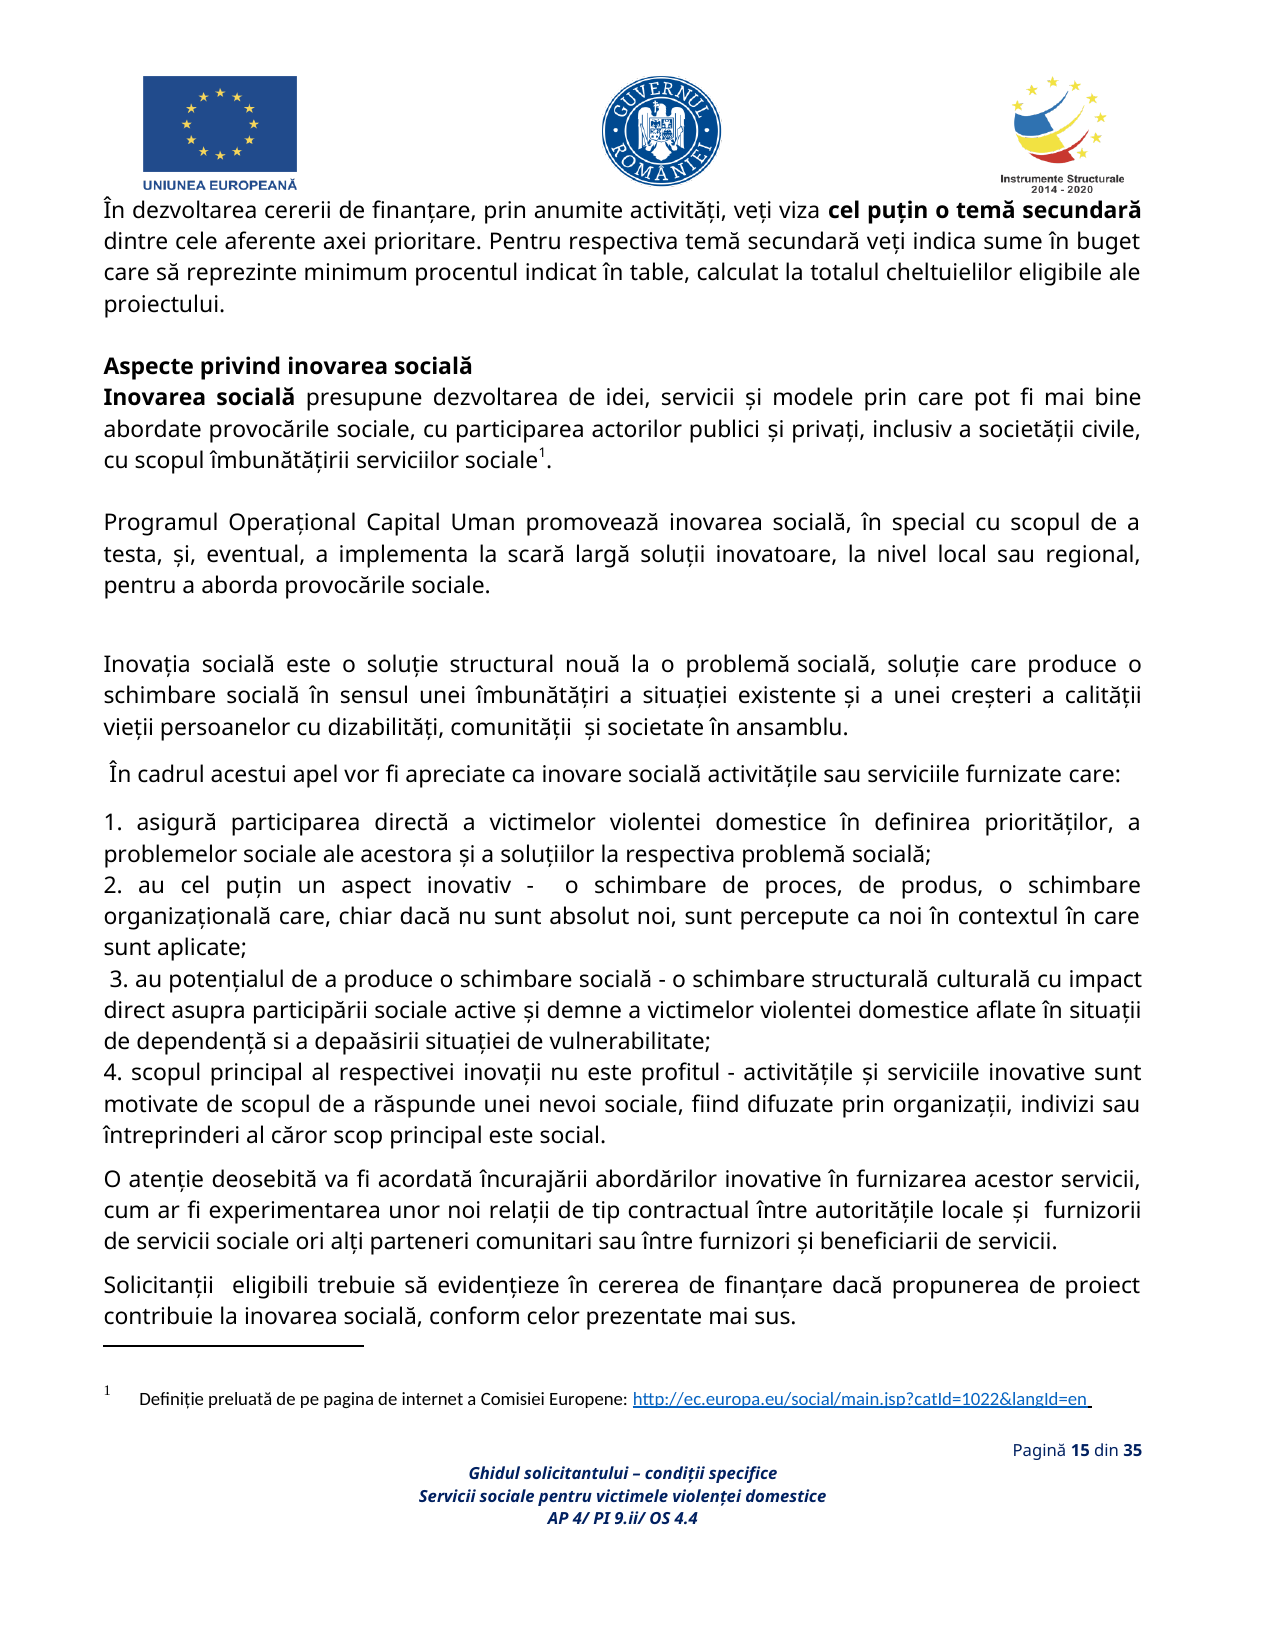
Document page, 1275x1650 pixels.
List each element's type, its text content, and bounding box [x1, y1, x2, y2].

text 1. asigură participarea directă a victimelor violentei domestice în definirea priorităților, a problemelor sociale ale acestora și a soluțiilor la respectiva problemă socială; [103, 806, 1142, 869]
picture [143, 76, 297, 103]
text În dezvoltarea cererii de finanțare, prin anumite activități, veți viza cel puțin o temă secundară dintre cele aferente axei prioritare. Pentru respectiva temă secundară veți indica sume în buget care să reprezinte minimum procentul indicat în table, calculat la totalul cheltuielilor eligibile ale proiectului. [103, 103, 1142, 319]
picture [600, 74, 722, 103]
text Aspecte privind inovarea socială [103, 350, 1142, 381]
text În cadrul acestui apel vor fi apreciate ca inovare socială activitățile sau serviciile furnizate care: [103, 758, 1142, 790]
text Inovația socială este o soluție structural nouă la o problemă socială, soluție care produce o schimbare socială în sensul unei îmbunătățiri a situației existente și a unei creșteri a calității vieții persoanelor cu dizabilități, comunității și societate în ansamblu. [103, 648, 1142, 742]
text 2. au cel puțin un aspect inovativ - o schimbare de proces, de produs, o schimbare organizațională care, chiar dacă nu sunt absolut noi, sunt percepute ca noi în contextul în care sunt aplicate; [103, 869, 1142, 963]
text Inovarea socială presupune dezvoltarea de idei, servicii și modele prin care pot fi mai bine abordate provocările sociale, cu participarea actorilor publici și privați, inclusiv a societății civile, cu scopul îmbunătățirii serviciilor sociale. [103, 381, 1142, 475]
text 3. au potențialul de a produce o schimbare socială - o schimbare structurală culturală cu impact direct asupra participării sociale active și demne a victimelor violentei domestice aflate în situații de dependență si a depaăsirii situației de vulnerabilitate; [103, 963, 1142, 1056]
text O atenție deosebită va fi acordată încurajării abordărilor inovative în furnizarea acestor servicii, cum ar fi experimentarea unor noi relații de tip contractual între autoritățile locale și furnizorii de servicii sociale ori alți parteneri comunitari sau între furnizori și beneficiarii de servicii. [103, 1163, 1142, 1256]
text Programul Operațional Capital Uman promovează inovarea socială, în special cu scopul de a testa, și, eventual, a implementa la scară largă soluții inovatoare, la nivel local sau regional, pentru a aborda provocările sociale. [103, 506, 1142, 600]
picture [1001, 76, 1124, 103]
text Solicitanții eligibili trebuie să evidențieze în cererea de finanțare dacă propunerea de proiect contribuie la inovarea socială, conform celor prezentate mai sus. [103, 1269, 1142, 1331]
text 4. scopul principal al respectivei inovații nu este profitul - activitățile și serviciile inovative sunt motivate de scopul de a răspunde unei nevoi sociale, fiind difuzate prin organizații, indivizi sau întreprinderi al căror scop principal este social. [103, 1056, 1142, 1150]
